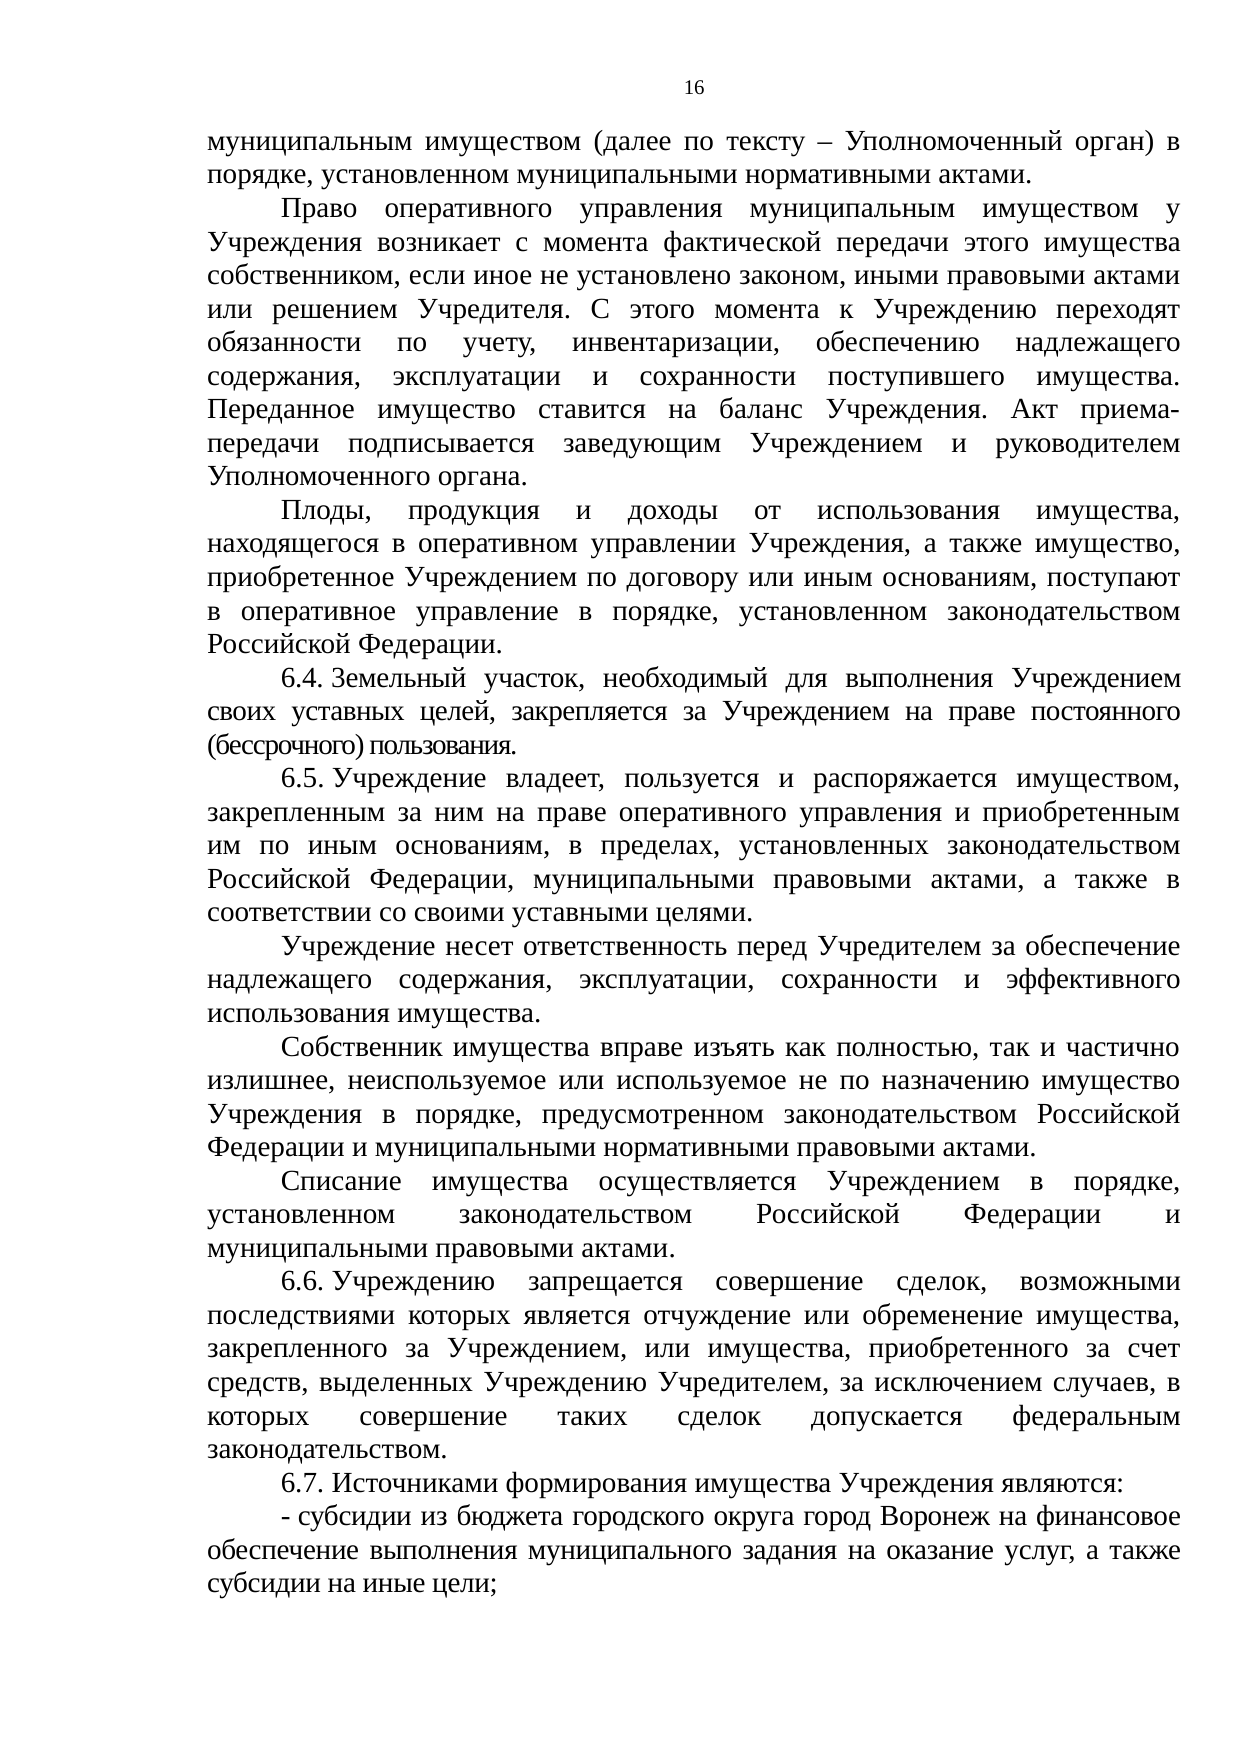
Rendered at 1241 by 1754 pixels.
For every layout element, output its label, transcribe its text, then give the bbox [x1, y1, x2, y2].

text 6.6. Учреждению запрещается совершение сделок, возможными последствиями которых является отчуждение или обременение имущества, закрепленного за Учреждением, или имущества, приобретенного за счет средств, выделенных Учреждению Учредителем, за исключением случаев, в которых совершение таких сделок допускается федеральным законодательством. [207, 1263, 1181, 1465]
text Списание имущества осуществляется Учреждением в порядке, установленном законодательством Российской Федерации и муниципальными правовыми актами. [207, 1163, 1181, 1263]
text Собственник имущества вправе изъять как полностью, так и частично излишнее, неиспользуемое или используемое не по назначению имущество Учреждения в порядке, предусмотренном законодательством Российской Федерации и муниципальными нормативными правовыми актами. [207, 1029, 1181, 1163]
text Право оперативного управления муниципальным имуществом у Учреждения возникает с момента фактической передачи этого имущества собственником, если иное не установлено законом, иными правовыми актами или решением Учредителя. С этого момента к Учреждению переходят обязанности по учету, инвентаризации, обеспечению надлежащего содержания, эксплуатации и сохранности поступившего имущества. Переданное имущество ставится на баланс Учреждения. Акт приема-передачи подписывается заведующим Учреждением и руководителем Уполномоченного органа. [207, 190, 1181, 492]
text - субсидии из бюджета городского округа город Воронеж на финансовое обеспечение выполнения муниципального задания на оказание услуг, а также субсидии на иные цели; [207, 1498, 1181, 1599]
text Учреждение несет ответственность перед Учредителем за обеспечение надлежащего содержания, эксплуатации, сохранности и эффективного использования имущества. [207, 928, 1181, 1029]
text 6.4. 3емельный участок, необходимый для выполнения Учреждением своих уставных целей, закрепляется за Учреждением на праве постоянного (бессрочного) пользования. [207, 660, 1181, 760]
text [207, 123, 1181, 190]
text 6.5. Учреждение владеет, пользуется и распоряжается имуществом, закрепленным за ним на праве оперативного управления и приобретенным им по иным основаниям, в пределах, установленных законодательством Российской Федерации, муниципальными правовыми актами, а также в соответствии со своими уставными целями. [207, 760, 1181, 928]
text Плоды, продукция и доходы от использования имущества, находящегося в оперативном управлении Учреждения, а также имущество, приобретенное Учреждением по договору или иным основаниям, поступают в оперативное управление в порядке, установленном законодательством Российской Федерации. [207, 492, 1181, 660]
text 6.7. Источниками формирования имущества Учреждения являются: [207, 1465, 1181, 1498]
